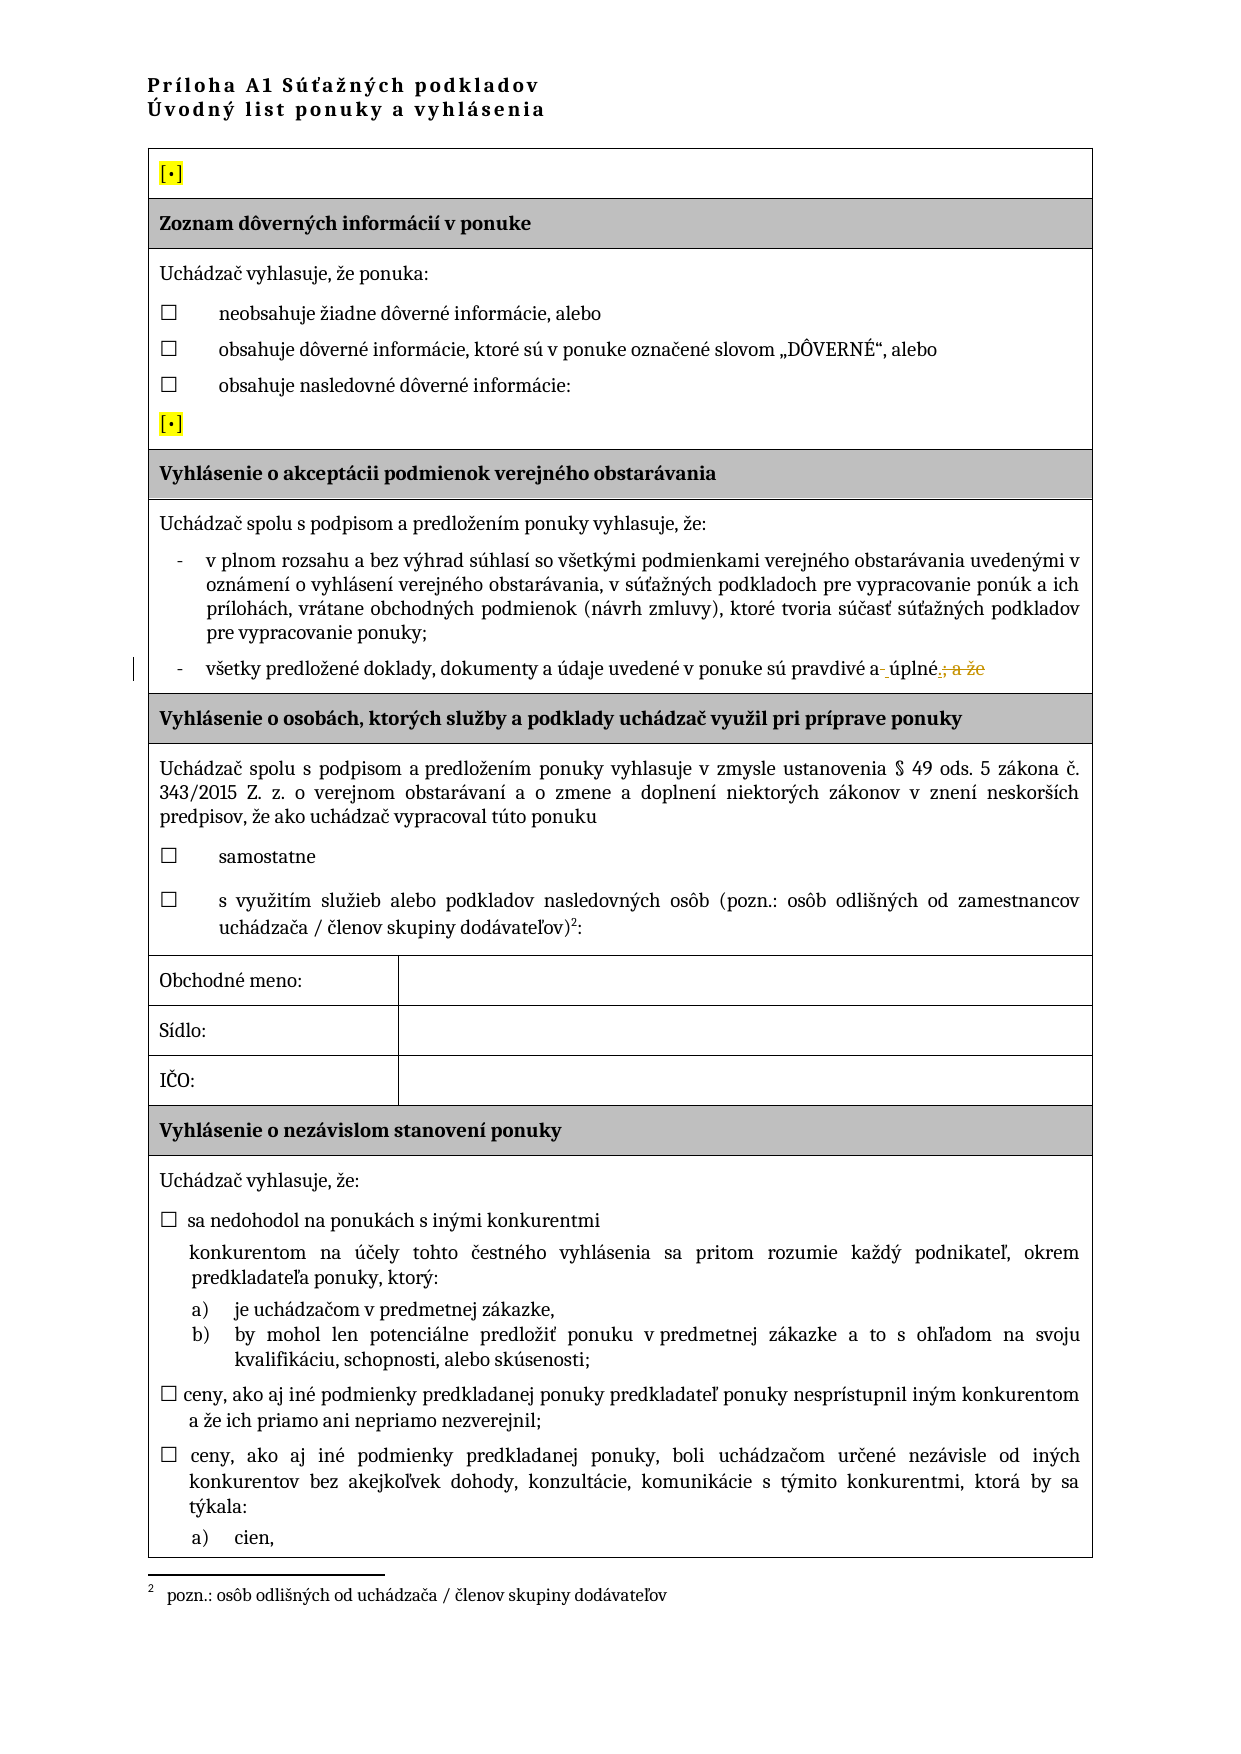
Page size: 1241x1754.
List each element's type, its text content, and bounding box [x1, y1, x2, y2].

table_cell Uchádzač spolu s podpisom a predložením ponuky vyhlasuje v zmysle ustanovenia § 49 ods. 5 zákona č. 343/2015 Z. z. o verejnom obstarávaní a o zmene a doplnení niektorých zákonov v znení neskorších predpisov, že ako uchádzač vypracoval túto ponuku samostatne s využitím služieb alebo podkladov nasledovných osôb (pozn.: osôb odlišných od zamestnancov uchádzača / členov skupiny dodávateľov): [149, 744, 1092, 955]
table_cell Uchádzač vyhlasuje, že ponuka: neobsahuje žiadne dôverné informácie, alebo obsahuje dôverné informácie, ktoré sú v ponuke označené slovom „DÔVERNÉ“, alebo obsahuje nasledovné dôverné informácie: [•] [149, 249, 1092, 448]
table_cell [•] [149, 149, 1092, 198]
table_cell Vyhlásenie o osobách, ktorých služby a podklady uchádzač využil pri príprave ponuky [149, 694, 1092, 743]
table_cell Obchodné meno: [149, 956, 398, 1005]
table_cell [399, 956, 1092, 1005]
table_cell Uchádzač spolu s podpisom a predložením ponuky vyhlasuje, že: v plnom rozsahu a bez výhrad súhlasí so všetkými podmienkami verejného obstarávania uvedenými v oznámení o vyhlásení verejného obstarávania, v súťažných podkladoch pre vypracovanie ponúk a ich prílohách, vrátane obchodných podmienok (návrh zmluvy), ktoré tvoria súčasť súťažných podkladov pre vypracovanie ponuky; všetky predložené doklady, dokumenty a údaje uvedené v ponuke sú pravdivé aúplné [149, 500, 1092, 693]
table_cell [399, 1056, 1092, 1105]
table_cell Vyhlásenie o akceptácii podmienok verejného obstarávania [149, 450, 1092, 498]
table_cell Sídlo: [149, 1006, 398, 1055]
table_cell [149, 1156, 1092, 1557]
table_cell Vyhlásenie o nezávislom stanovení ponuky [149, 1106, 1092, 1155]
table_cell [399, 1006, 1092, 1055]
table_cell IČO: [149, 1056, 398, 1105]
table_cell Zoznam dôverných informácií v ponuke [149, 199, 1092, 248]
